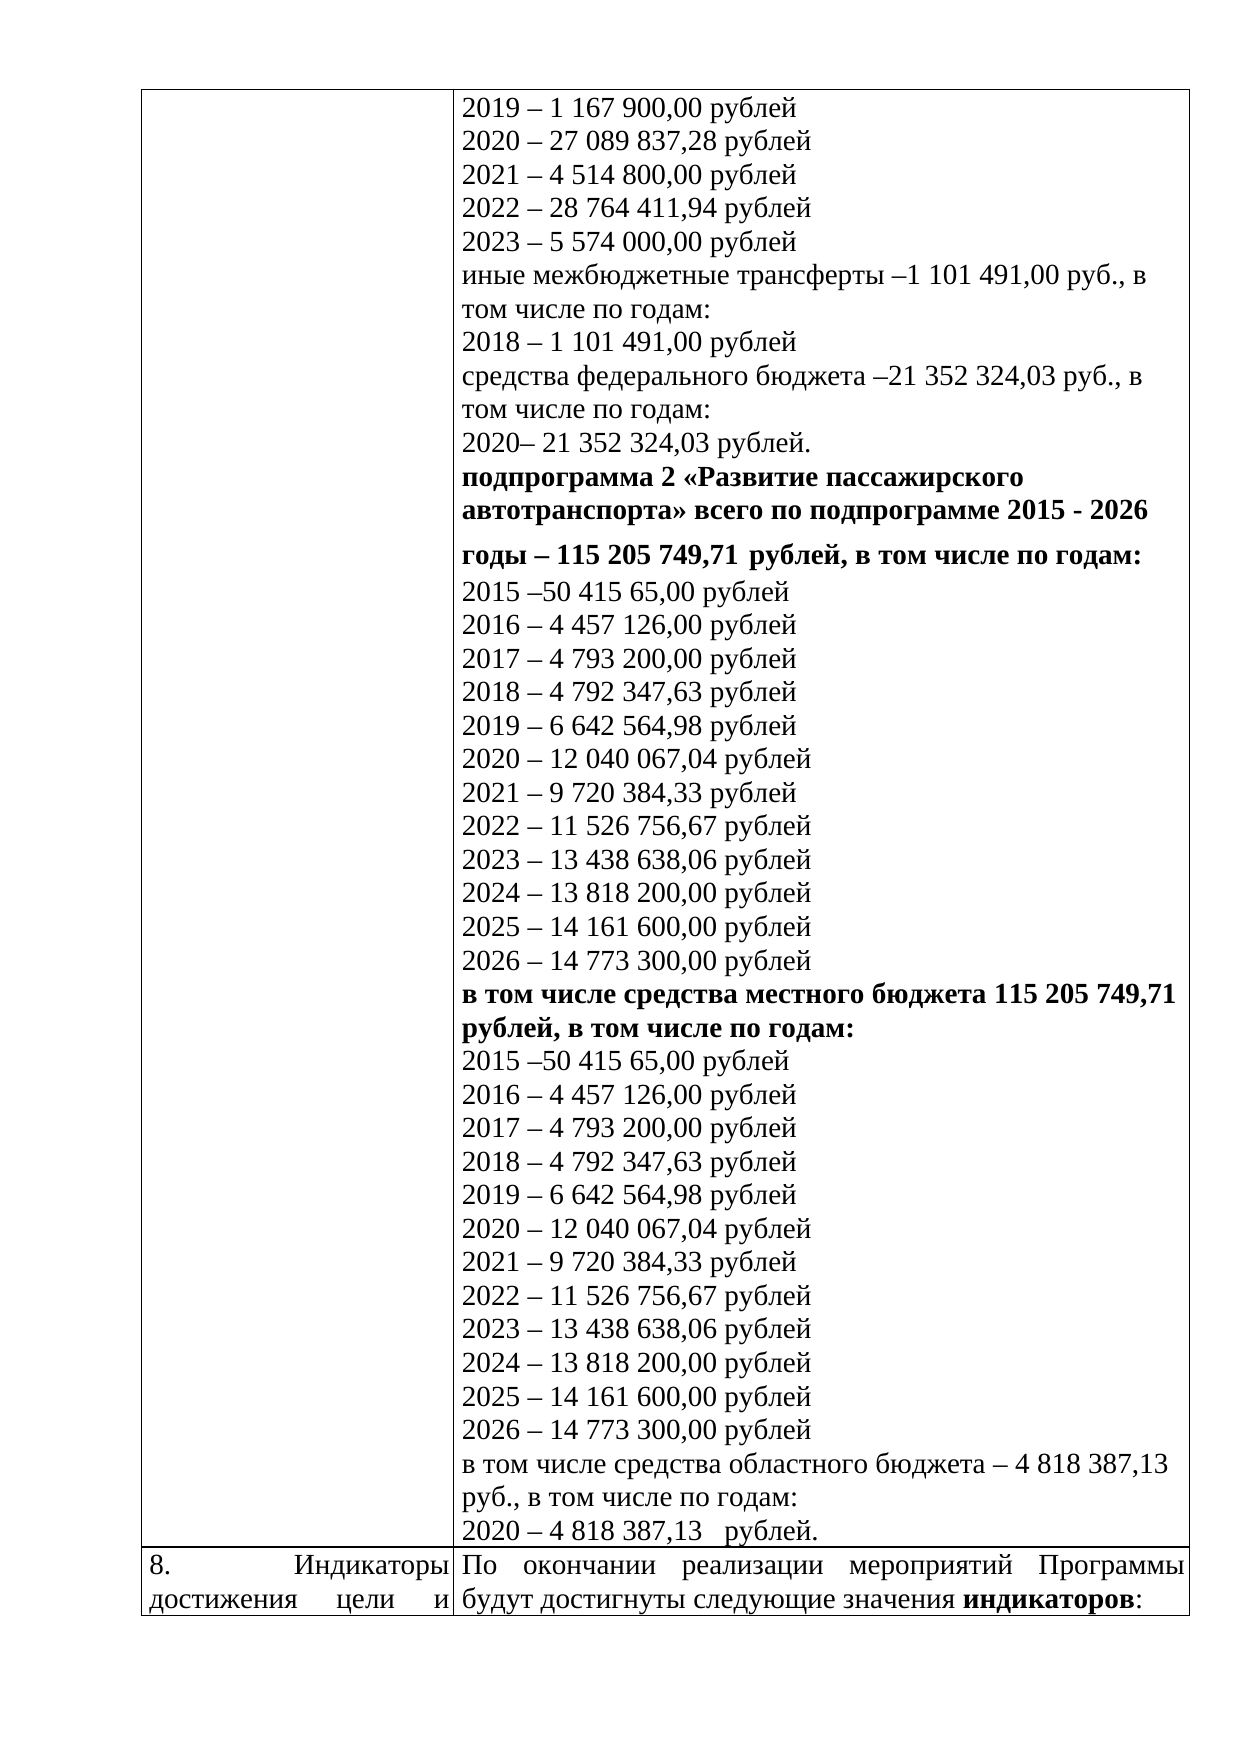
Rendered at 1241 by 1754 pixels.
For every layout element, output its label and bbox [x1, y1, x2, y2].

table_cell [142, 1548, 453, 1614]
table_cell [454, 1548, 1189, 1614]
table_cell [142, 90, 453, 1546]
table_cell [454, 90, 1189, 1546]
